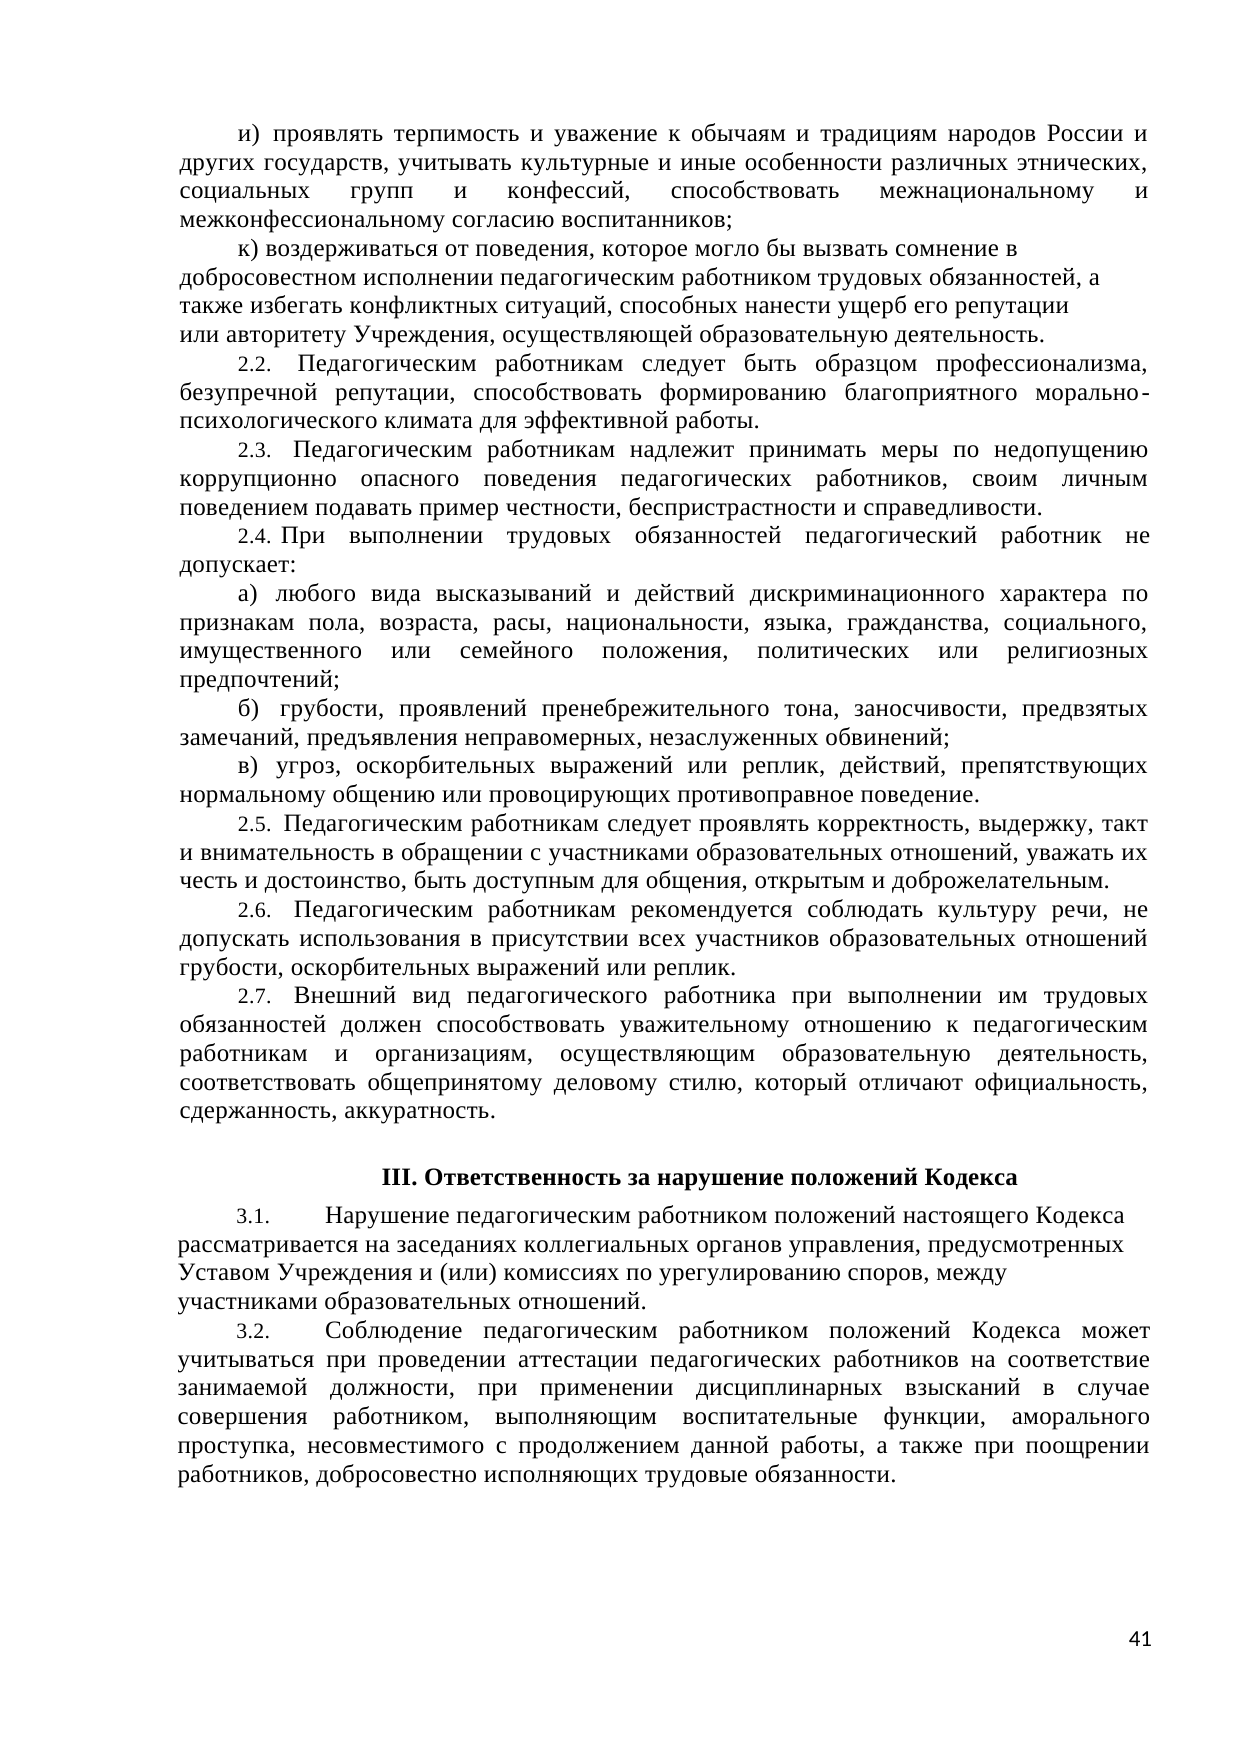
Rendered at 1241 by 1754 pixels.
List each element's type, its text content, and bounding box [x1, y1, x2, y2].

text III. Ответственность за нарушение положений Кодекса [381, 1162, 1152, 1191]
text в) угроз, оскорбительных выражений или реплик, действий, препятствующих нормальному общению или провоцирующих противоправное поведение. [179, 751, 1149, 808]
text и) проявлять терпимость и уважение к обычаям и традициям народов России и других государств, учитывать культурные и иные особенности различных этнических, социальных групп и конфессий, способствовать межнациональному и межконфессиональному согласию воспитанников; [179, 118, 1149, 233]
list Внешний вид педагогического работника при выполнении им трудовых обязанностей должен способствовать уважительному отношению к педагогическим работникам и организациям, осуществляющим образовательную деятельность, соответствовать общепринятому деловому стилю, который отличают официальность, сдержанность, аккуратность. [179, 981, 1149, 1124]
text б) грубости, проявлений пренебрежительного тона, заносчивости, предвзятых замечаний, предъявления неправомерных, незаслуженных обвинений; [179, 693, 1149, 751]
list При выполнении трудовых обязанностей педагогический работник не допускает: [179, 521, 1152, 578]
list Педагогическим работникам надлежит принимать меры по недопущению коррупционно опасного поведения педагогических работников, своим личным поведением подавать пример честности, беспристрастности и справедливости. [179, 434, 1149, 521]
list Нарушение педагогическим работником положений настоящего Кодекса рассматривается на заседаниях коллегиальных органов управления, предусмотренных Уставом Учреждения и (или) комиссиях по урегулированию споров, между участниками образовательных отношений. [177, 1200, 1131, 1315]
list Педагогическим работникам рекомендуется соблюдать культуру речи, не допускать использования в присутствии всех участников образовательных отношений грубости, оскорбительных выражений или реплик. [179, 894, 1149, 981]
list Педагогическим работникам следует проявлять корректность, выдержку, такт и внимательность в обращении с участниками образовательных отношений, уважать их честь и достоинство, быть доступным для общения, открытым и доброжелательным. [179, 808, 1149, 894]
text к) воздерживаться от поведения, которое могло бы вызвать сомнение в добросовестном исполнении педагогическим работником трудовых обязанностей, а также избегать конфликтных ситуаций, способных нанести ущерб его репутации или авторитету Учреждения, осуществляющей образовательную деятельность. [179, 233, 1116, 348]
text а) любого вида высказываний и действий дискриминационного характера по признакам пола, возраста, расы, национальности, языка, гражданства, социального, имущественного или семейного положения, политических или религиозных предпочтений; [179, 578, 1149, 693]
list Педагогическим работникам следует быть образцом профессионализма, безупречной репутации, способствовать формированию благоприятного моральнопсихологического климата для эффективной работы. [179, 348, 1149, 434]
list Соблюдение педагогическим работником положений Кодекса может учитываться при проведении аттестации педагогических работников на соответствие занимаемой должности, при применении дисциплинарных взысканий в случае совершения работником, выполняющим воспитательные функции, аморального проступка, несовместимого с продолжением данной работы, а также при поощрении работников, добросовестно исполняющих трудовые обязанности. [177, 1315, 1152, 1487]
